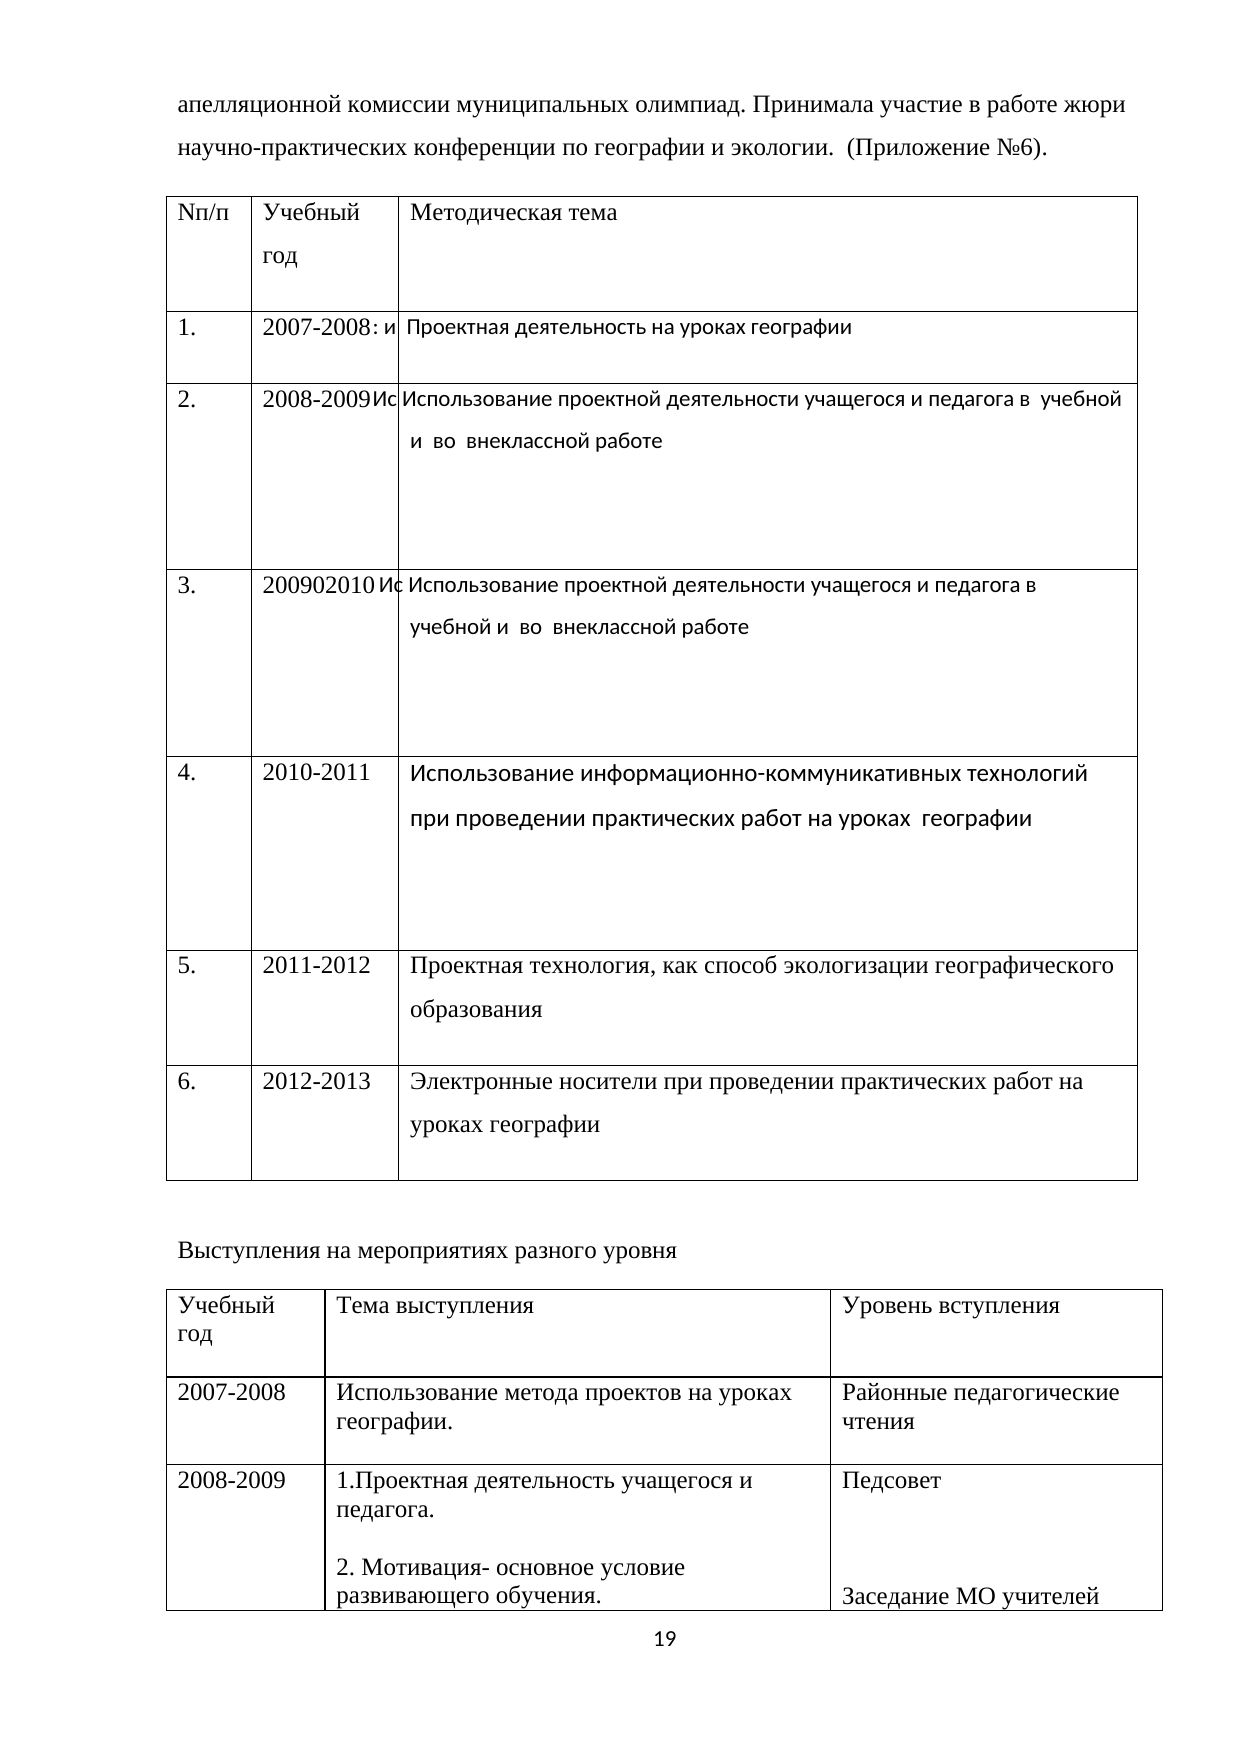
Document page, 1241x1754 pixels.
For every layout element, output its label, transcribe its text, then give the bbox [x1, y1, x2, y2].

table_cell 2007-2008 [252, 312, 398, 383]
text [177, 89, 1152, 161]
table_cell Использование метода проектов на уроках географии. [326, 1378, 830, 1464]
table_cell 2010-2011 [252, 757, 398, 949]
table_cell 2007-2008 [167, 1378, 324, 1464]
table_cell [326, 1465, 830, 1610]
table_cell 3. [167, 570, 251, 756]
table_cell Районные педагогические чтения [831, 1378, 1162, 1464]
table_cell Ис Использование проектной деятельности учащегося и педагога в учебной и во внеклассной работе [399, 570, 1137, 756]
table_cell 5. [167, 951, 251, 1065]
table_cell 2012-2013 [252, 1066, 398, 1180]
table_cell 2011-2012 [252, 951, 398, 1065]
table_cell Ис Использование проектной деятельности учащегося и педагога в учебной и во внеклассной работе [399, 384, 1137, 569]
table_cell 2008-2009 [252, 384, 398, 569]
table_cell 2008-2009 [167, 1465, 324, 1610]
table_cell Использование информационно-коммуникативных технологий при проведении практических работ на уроках географии [399, 757, 1137, 949]
table_cell 4. [167, 757, 251, 949]
table_cell 1. [167, 312, 251, 383]
text Выступления на мероприятиях разного уровня [177, 1235, 1152, 1264]
table_header Тема выступления [326, 1290, 830, 1376]
table_cell : и Проектная деятельность на уроках географии [399, 312, 1137, 383]
table_header Nп/п [167, 197, 251, 311]
table_header Методическая тема [399, 197, 1137, 311]
table_cell Проектная технология, как способ экологизации географического образования [399, 951, 1137, 1065]
table_cell 6. [167, 1066, 251, 1180]
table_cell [831, 1465, 1162, 1610]
table_header Уровень вступления [831, 1290, 1162, 1376]
table_header Учебный год [252, 197, 398, 311]
table_header Учебный год [167, 1290, 324, 1376]
table_cell 200902010 [252, 570, 398, 756]
table_cell Электронные носители при проведении практических работ на уроках географии [399, 1066, 1137, 1180]
table_cell 2. [167, 384, 251, 569]
